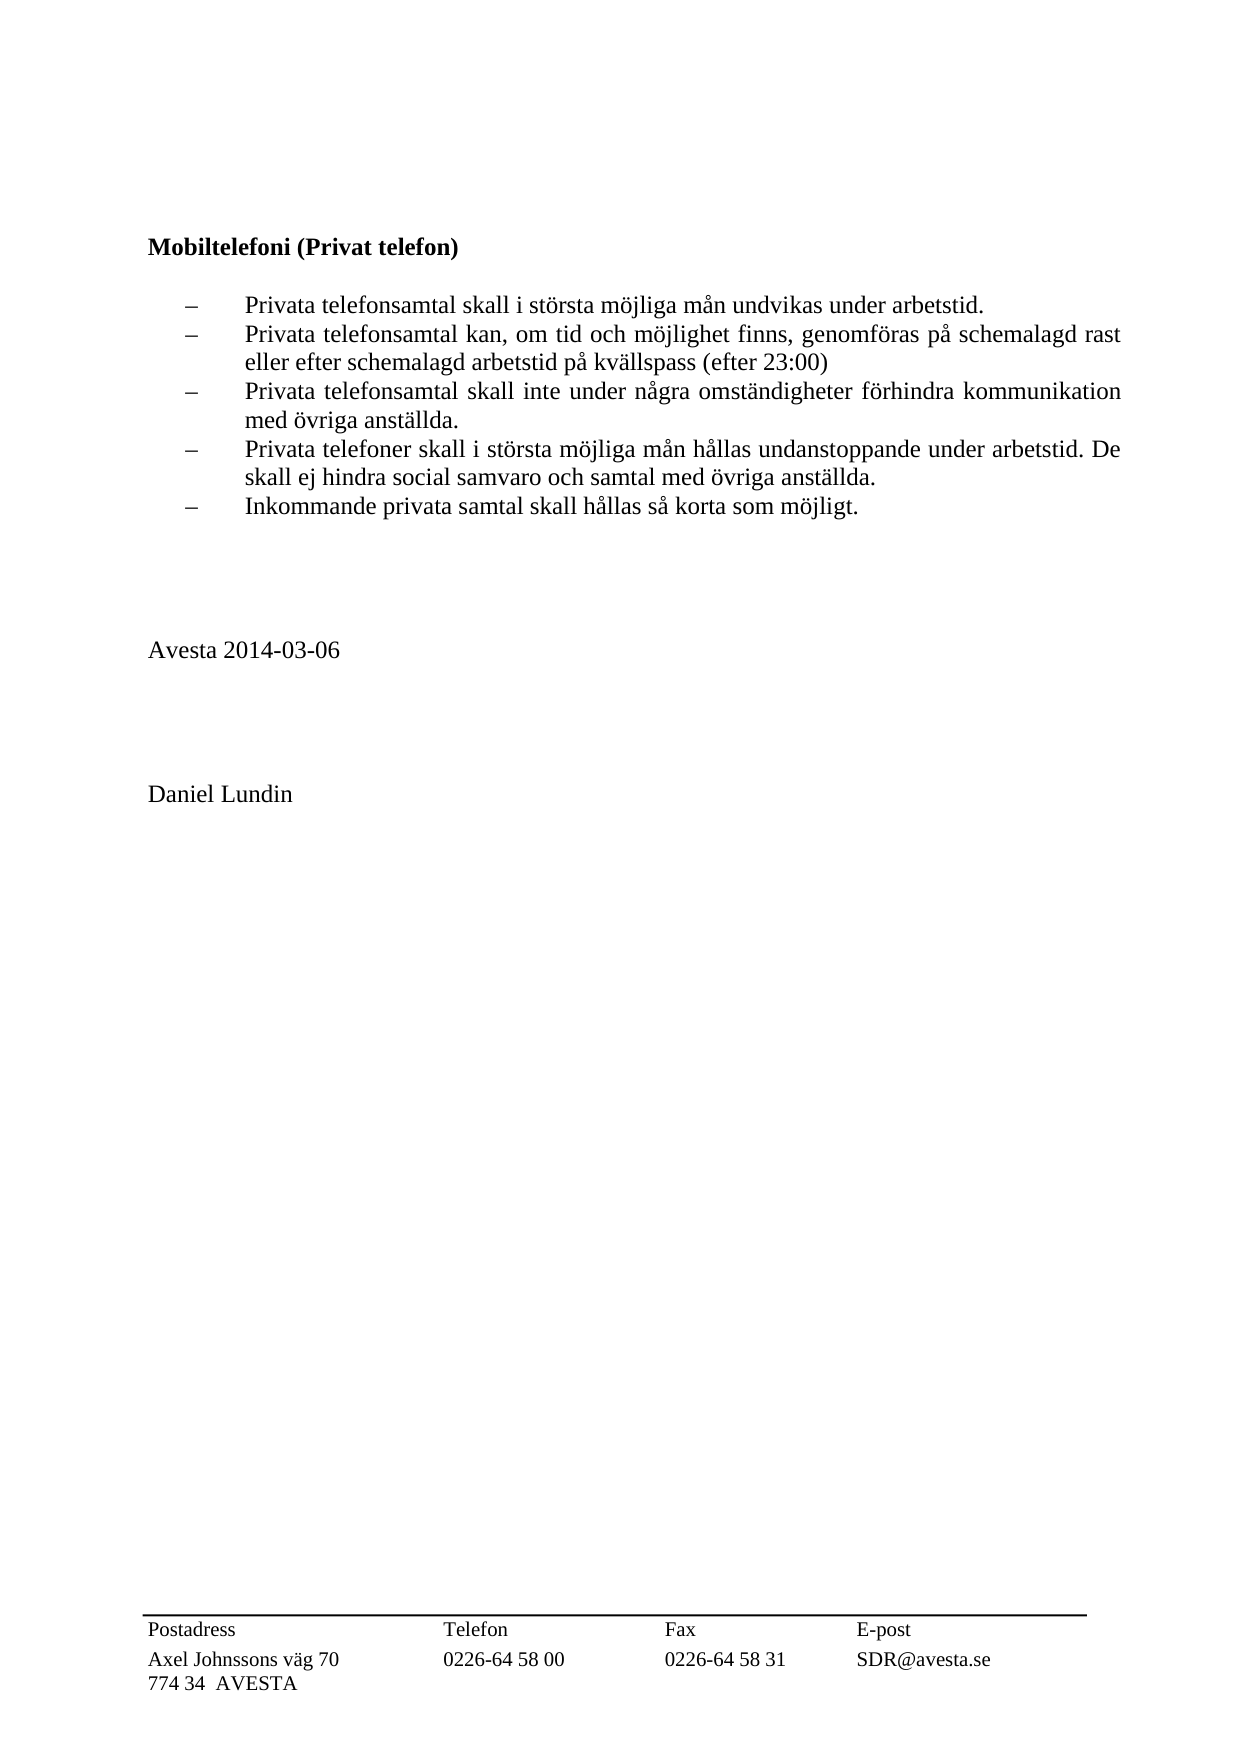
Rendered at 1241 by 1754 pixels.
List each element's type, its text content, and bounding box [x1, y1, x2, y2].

list Privata telefonsamtal kan, om tid och möjlighet finns, genomföras på schemalagd rast eller efter schemalagd arbetstid på kvällspass (efter 23:00) [185, 319, 1122, 376]
list Privata telefoner skall i största möjliga mån hållas undanstoppande under arbetstid. De skall ej hindra social samvaro och samtal med övriga anställda. [185, 434, 1122, 491]
text Daniel Lundin [148, 779, 1122, 807]
list Inkommande privata samtal skall hållas så korta som möjligt. [185, 491, 1122, 520]
text Avesta 2014-03-06 [148, 635, 1122, 664]
list Privata telefonsamtal skall i största möjliga mån undvikas under arbetstid. [185, 290, 1122, 319]
text Mobiltelefoni (Privat telefon) [148, 232, 1122, 261]
list Privata telefonsamtal skall inte under några omständigheter förhindra kommunikation med övriga anställda. [185, 376, 1122, 434]
